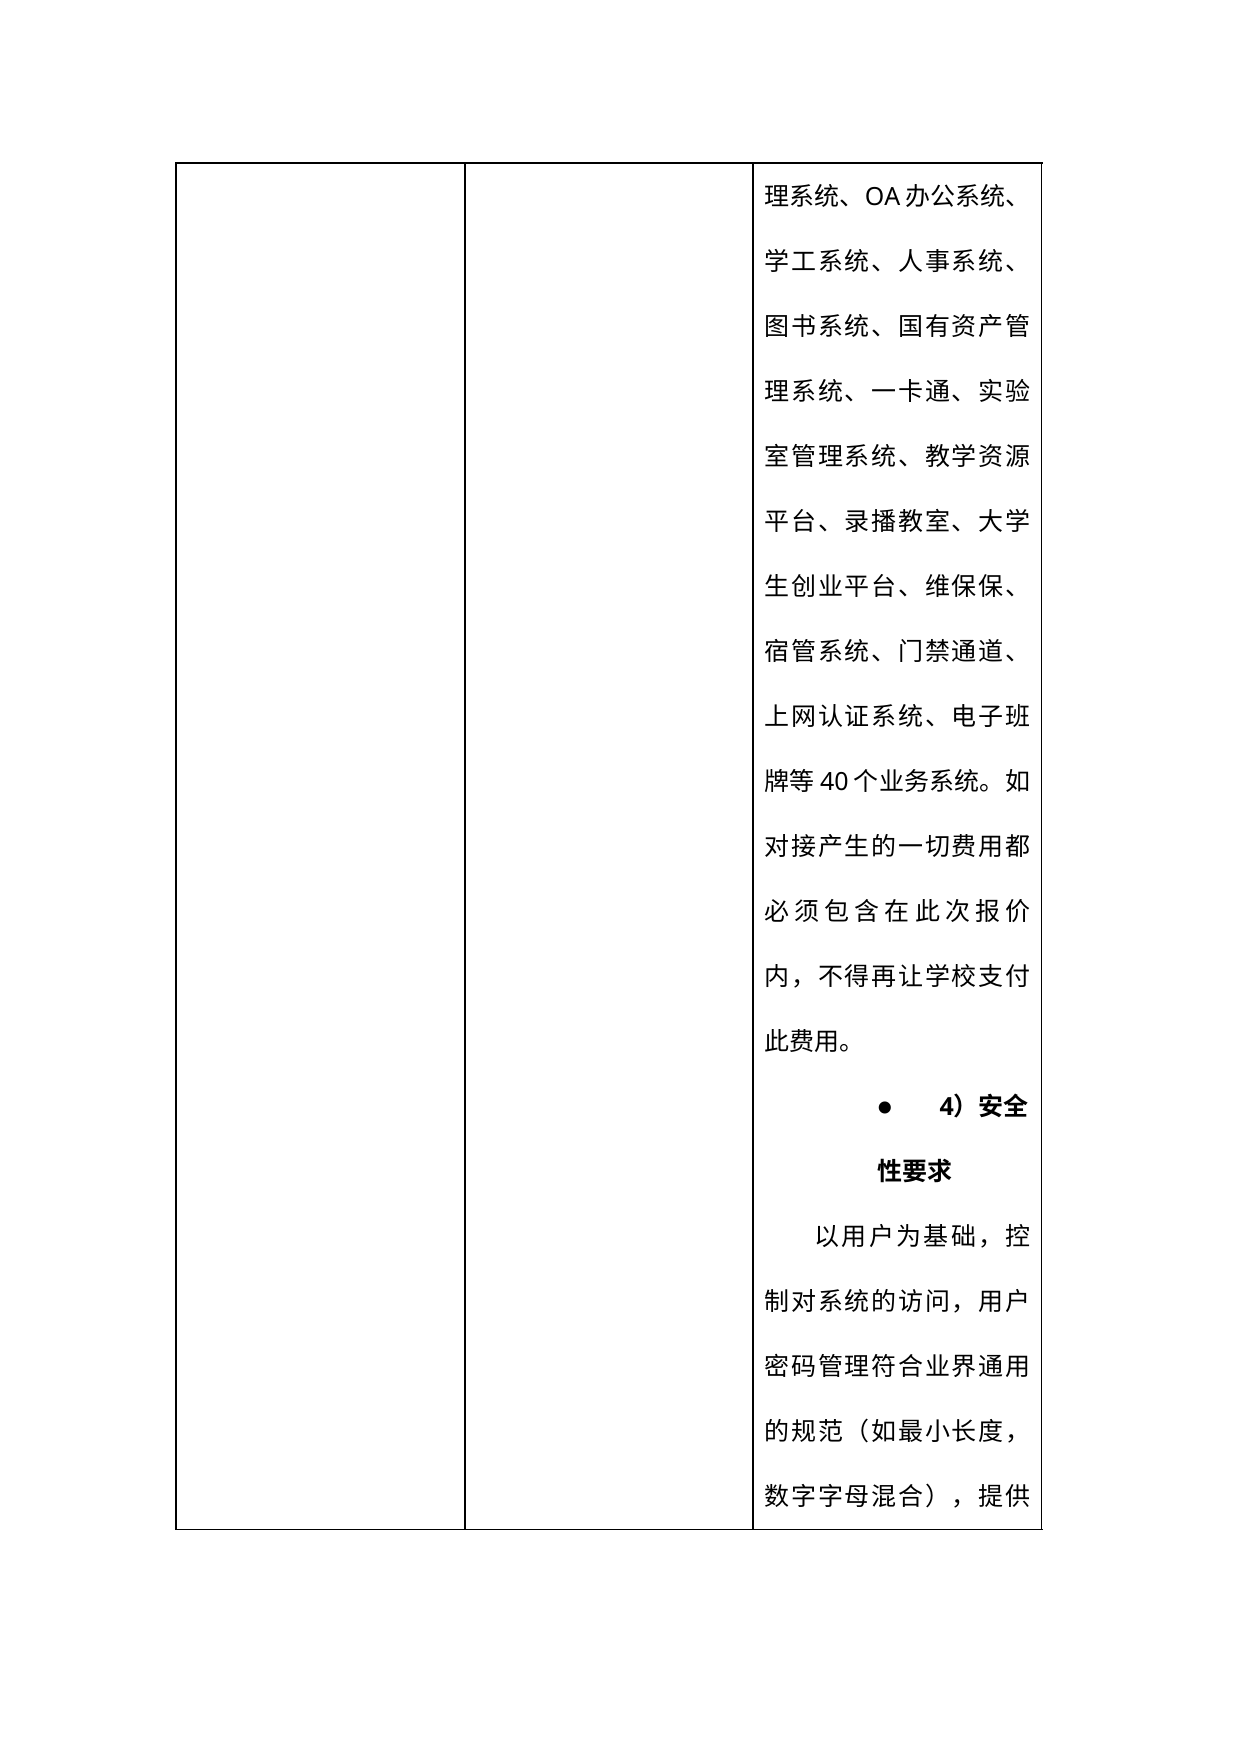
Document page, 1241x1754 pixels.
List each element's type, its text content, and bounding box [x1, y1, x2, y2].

table_cell 5 [177, 164, 464, 1528]
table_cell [754, 164, 1041, 1528]
table_cell [466, 164, 752, 1528]
